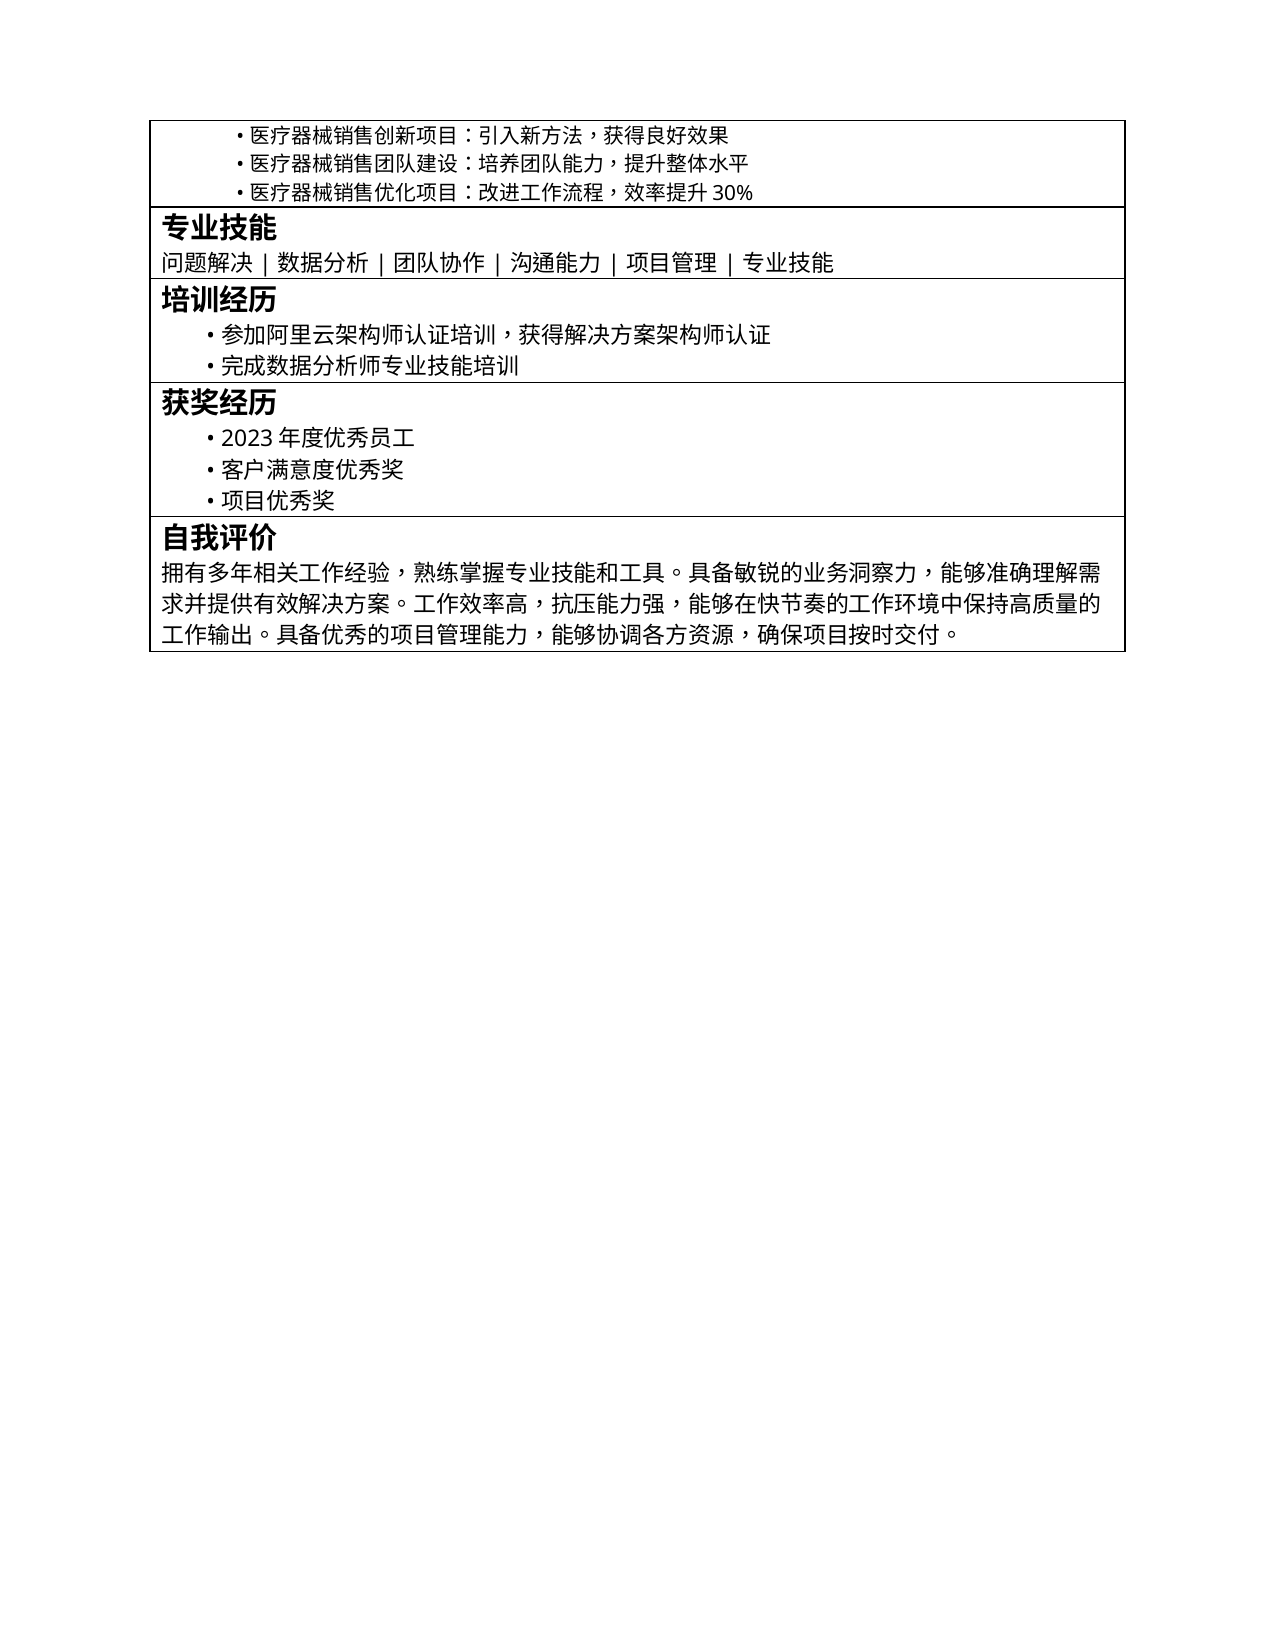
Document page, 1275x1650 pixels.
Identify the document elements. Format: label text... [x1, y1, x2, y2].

table_cell 培训经历 • 参加阿里云架构师认证培训，获得解决方案架构师认证 • 完成数据分析师专业技能培训 [151, 279, 1124, 382]
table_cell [151, 121, 1124, 206]
table_cell 专业技能 问题解决 | 数据分析 | 团队协作 | 沟通能力 | 项目管理 | 专业技能 [151, 208, 1124, 278]
table_cell 自我评价 拥有多年相关工作经验，熟练掌握专业技能和工具。具备敏锐的业务洞察力，能够准确理解需求并提供有效解决方案。工作效率高，抗压能力强，能够在快节奏的工作环境中保持高质量的工作输出。具备优秀的项目管理能力，能够协调各方资源，确保项目按时交付。 [151, 517, 1124, 651]
table_cell 获奖经历 • 2023年度优秀员工 • 客户满意度优秀奖 • 项目优秀奖 [151, 383, 1124, 516]
